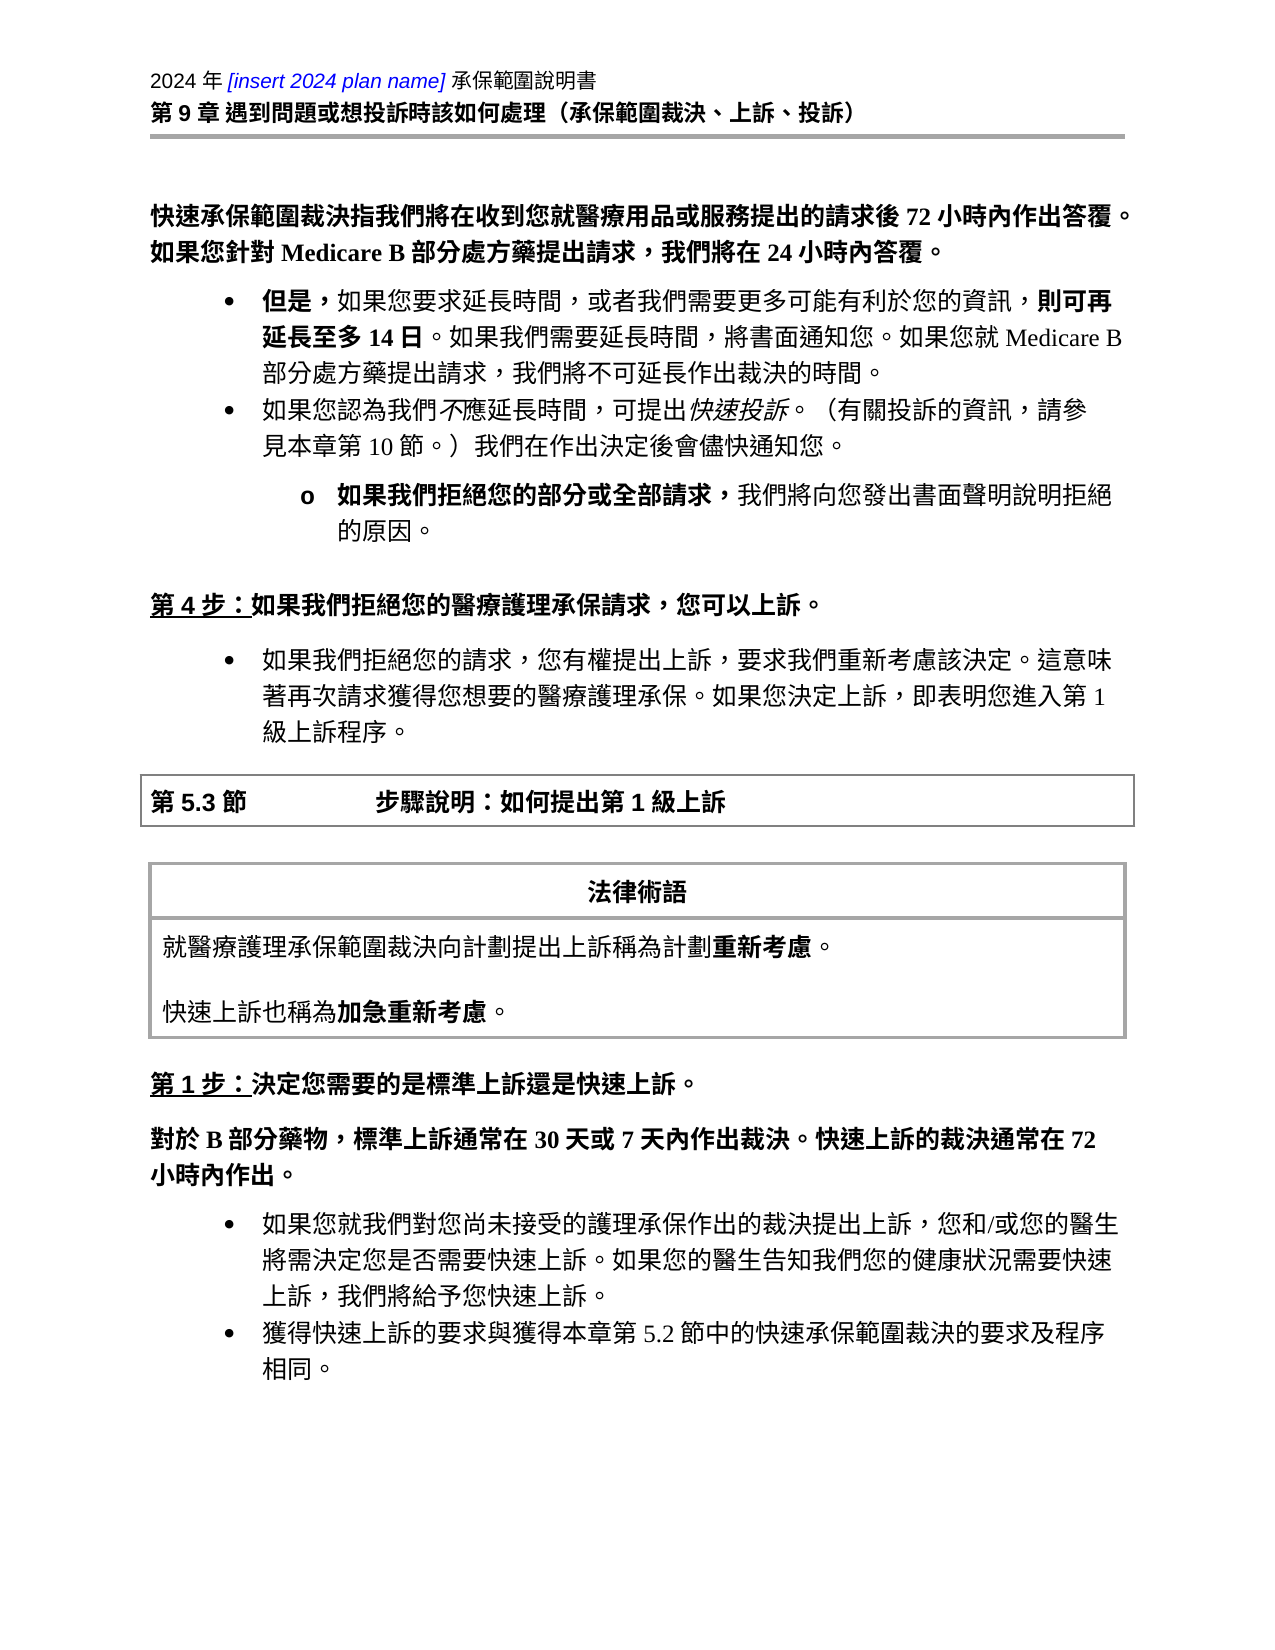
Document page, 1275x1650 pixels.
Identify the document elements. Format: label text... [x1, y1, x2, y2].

list 但是，對於醫療用品或服務請求，如果您要求延長時間，或者我們需收集可能有利於您的更多資訊，則可再延長至多 14 天。如果我們需要延長時間，將書面通知您。如果您就 Medicare B 部分處方藥提出請求，我們將不可延長作出裁決的時間。 [225, 383, 1125, 528]
subtitle 第 3 步：我們將考慮您的醫療護理承保範圍請求，並給予答覆。 [150, 196, 1125, 233]
subtitle 第 4 步：如果我們拒絕您的醫療護理承保請求，您可以上訴。 [150, 1133, 1125, 1169]
subtitle 快速承保範圍裁決指我們將在收到您就醫療用品或服務提出的請求後 72 小時內作出答覆。如果您針對 Medicare B 部分處方藥提出請求，我們將在 24 小時內答覆。 [150, 744, 1125, 816]
subtitle 對於標準承保範圍裁決，我們使用標準截止期限。這意味著我們將在收到您對醫療項目或服務的請求後 14 天內給您答覆。如果您針對 Medicare B 部分處方藥提出請求，我們將在收到您的請求後 72 小時內給您答覆。 [150, 262, 1125, 371]
list 如果我們拒絕您的部分或全部請求，我們將向您發出書面聲明說明拒絕的原因。 [300, 1023, 1125, 1095]
list 如果我們拒絕您的請求，您有權提出上訴，要求我們重新考慮該決定。這意味著再次請求獲得您想要的醫療護理承保。如果您決定上訴，即表明您進入第 1 級上訴程序。 [225, 1188, 1125, 1297]
list 但是，如果您要求延長時間，或者我們需要更多可能有利於您的資訊，則可再延長至多 14 日。如果我們需要延長時間，將書面通知您。如果您就 Medicare B 部分處方藥提出請求，我們將不可延長作出裁決的時間。 [225, 829, 1125, 938]
text 對於快速承保範圍裁決，我們會加急辦理 [150, 678, 1125, 715]
list 如果您認為我們不應延長時間，可提出快速投訴。一旦我們做出裁決，我們將盡快答覆您的投訴。（投訴程序與承保範圍裁決和上訴程序有所不同。有關投訴的資訊，請參見本章第 10 節。） [225, 541, 1097, 649]
list 如果您認為我們不應延長時間，可提出快速投訴。（有關投訴的資訊，請參見本章第 10 節。）我們在作出決定後會儘快通知您。 [225, 938, 1097, 1010]
